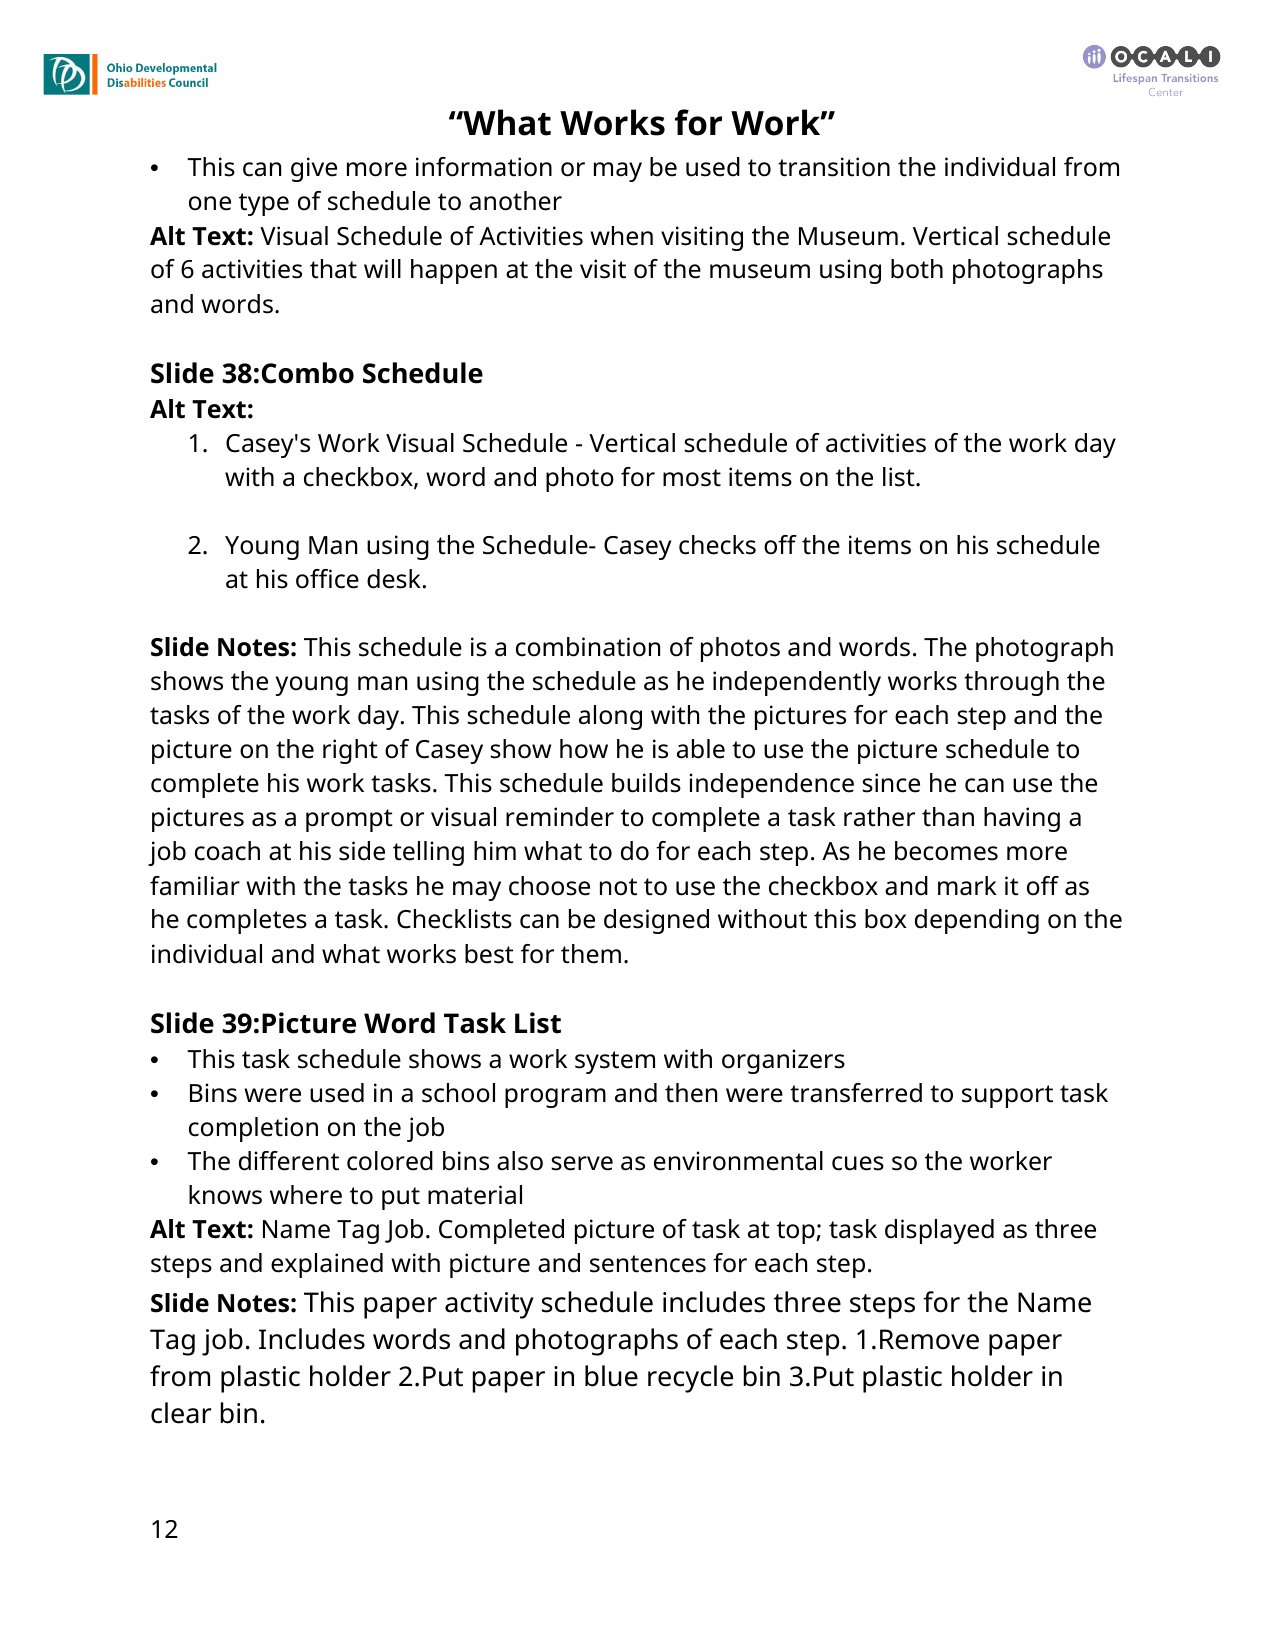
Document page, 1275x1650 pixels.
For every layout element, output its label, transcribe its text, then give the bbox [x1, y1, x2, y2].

text Alt Text: Name Tag Job. Completed picture of task at top; task displayed as three steps and explained with picture and sentences for each step. [150, 1212, 1125, 1280]
list Bins were used in a school program and then were transferred to support task completion on the job [150, 1075, 1125, 1143]
subtitle Slide Notes: This paper activity schedule includes three steps for the Name Tag job. Includes words and photographs of each step. 1.Remove paper from plastic holder 2.Put paper in blue recycle bin 3.Put plastic holder in clear bin. [150, 1284, 1125, 1431]
text Alt Text: Visual Schedule of Activities when visiting the Museum. Vertical schedule of 6 activities that will happen at the visit of the museum using both photographs and words. [150, 218, 1125, 320]
text Alt Text: [150, 391, 1125, 425]
list Young Man using the Schedule- Casey checks off the items on his schedule at his office desk. [187, 527, 1125, 596]
list This can give more information or may be used to transition the individual from one type of schedule to another [150, 150, 1125, 218]
list This task schedule shows a work system with organizers [150, 1041, 1125, 1075]
list Casey's Work Visual Schedule - Vertical schedule of activities of the work day with a checkbox, word and photo for most items on the list. [187, 425, 1125, 493]
picture [1080, 43, 1224, 99]
text Slide Notes: This schedule is a combination of photos and words. The photograph shows the young man using the schedule as he independently works through the tasks of the work day. This schedule along with the pictures for each step and the picture on the right of Casey show how he is able to use the picture schedule to complete his work tasks. This schedule builds independence since he can use the pictures as a prompt or visual reminder to complete a task rather than having a job coach at his side telling him what to do for each step. As he becomes more familiar with the tasks he may choose not to use the checkbox and mark it off as he completes a task. Checklists can be designed without this box depending on the individual and what works best for them. [150, 630, 1125, 970]
list The different colored bins also serve as environmental cues so the worker knows where to put material [150, 1143, 1125, 1212]
text Slide 38:Combo Schedule [150, 354, 1125, 391]
picture [38, 54, 238, 99]
text Slide 39:Picture Word Task List [150, 1004, 1125, 1041]
